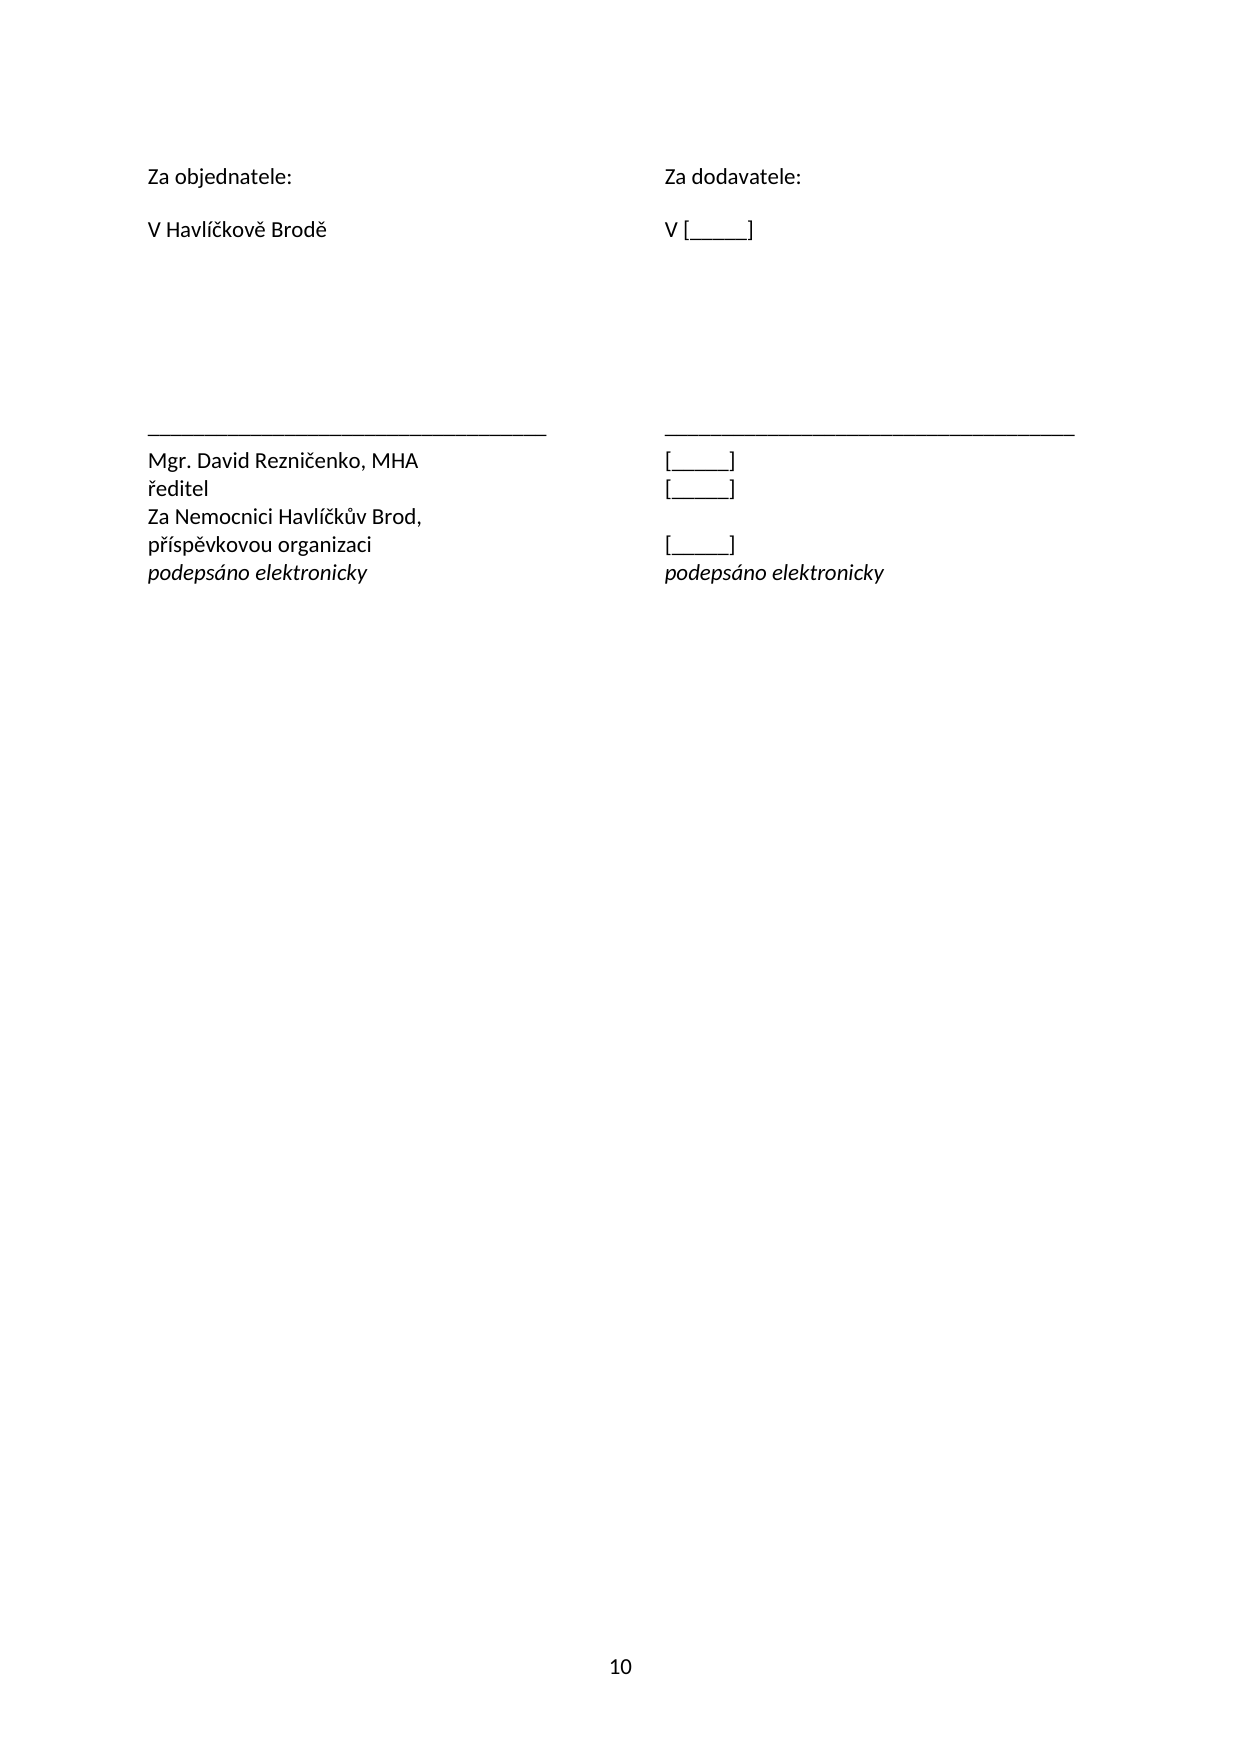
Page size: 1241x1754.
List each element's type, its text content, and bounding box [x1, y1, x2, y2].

text V Havlíčkově Brodě V [148, 216, 1093, 243]
text ___________________________________ ____________________________________ [148, 412, 1093, 440]
text podepsáno elektronicky podepsáno elektronicky [148, 558, 1093, 586]
text Mgr. David Rezničenko, MHA [148, 446, 1093, 474]
text Za objednatele: Za dodavatele: [148, 162, 1093, 191]
text ředitel [148, 474, 1093, 502]
text příspěvkovou organizaci [148, 530, 1093, 558]
text Za Nemocnici Havlíčkův Brod, [148, 502, 1093, 530]
